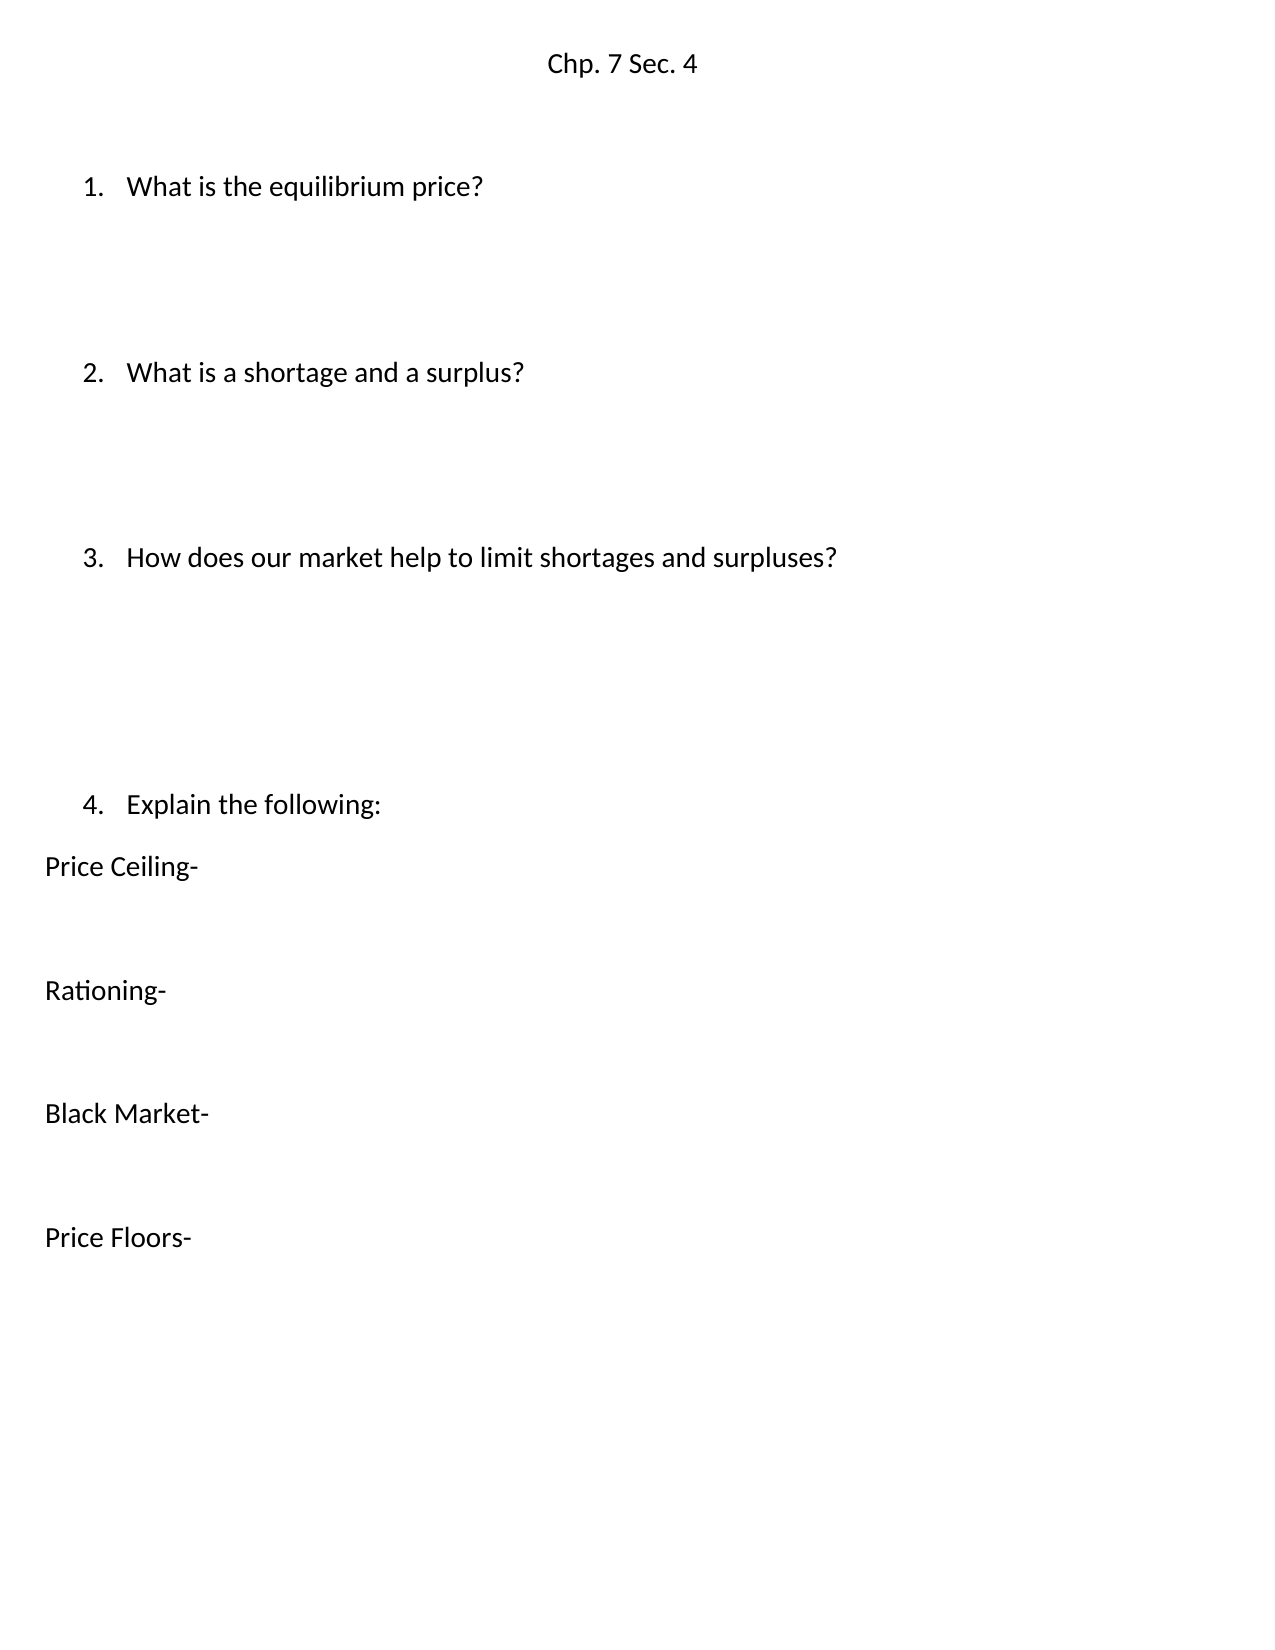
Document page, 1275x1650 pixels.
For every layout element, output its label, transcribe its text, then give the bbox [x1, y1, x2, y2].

text Price Ceiling- [45, 848, 1200, 884]
list What is the equilibrium price? [82, 168, 1200, 204]
list What is a shortage and a surplus? [82, 354, 1200, 389]
list How does our market help to limit shortages and surpluses? [82, 539, 1200, 575]
list Explain the following: [82, 786, 1200, 822]
text Rationing- [45, 972, 1200, 1007]
text Price Floors- [45, 1219, 1200, 1254]
text Black Market- [45, 1095, 1200, 1131]
text Chp. 7 Sec. 4 [45, 45, 1200, 81]
